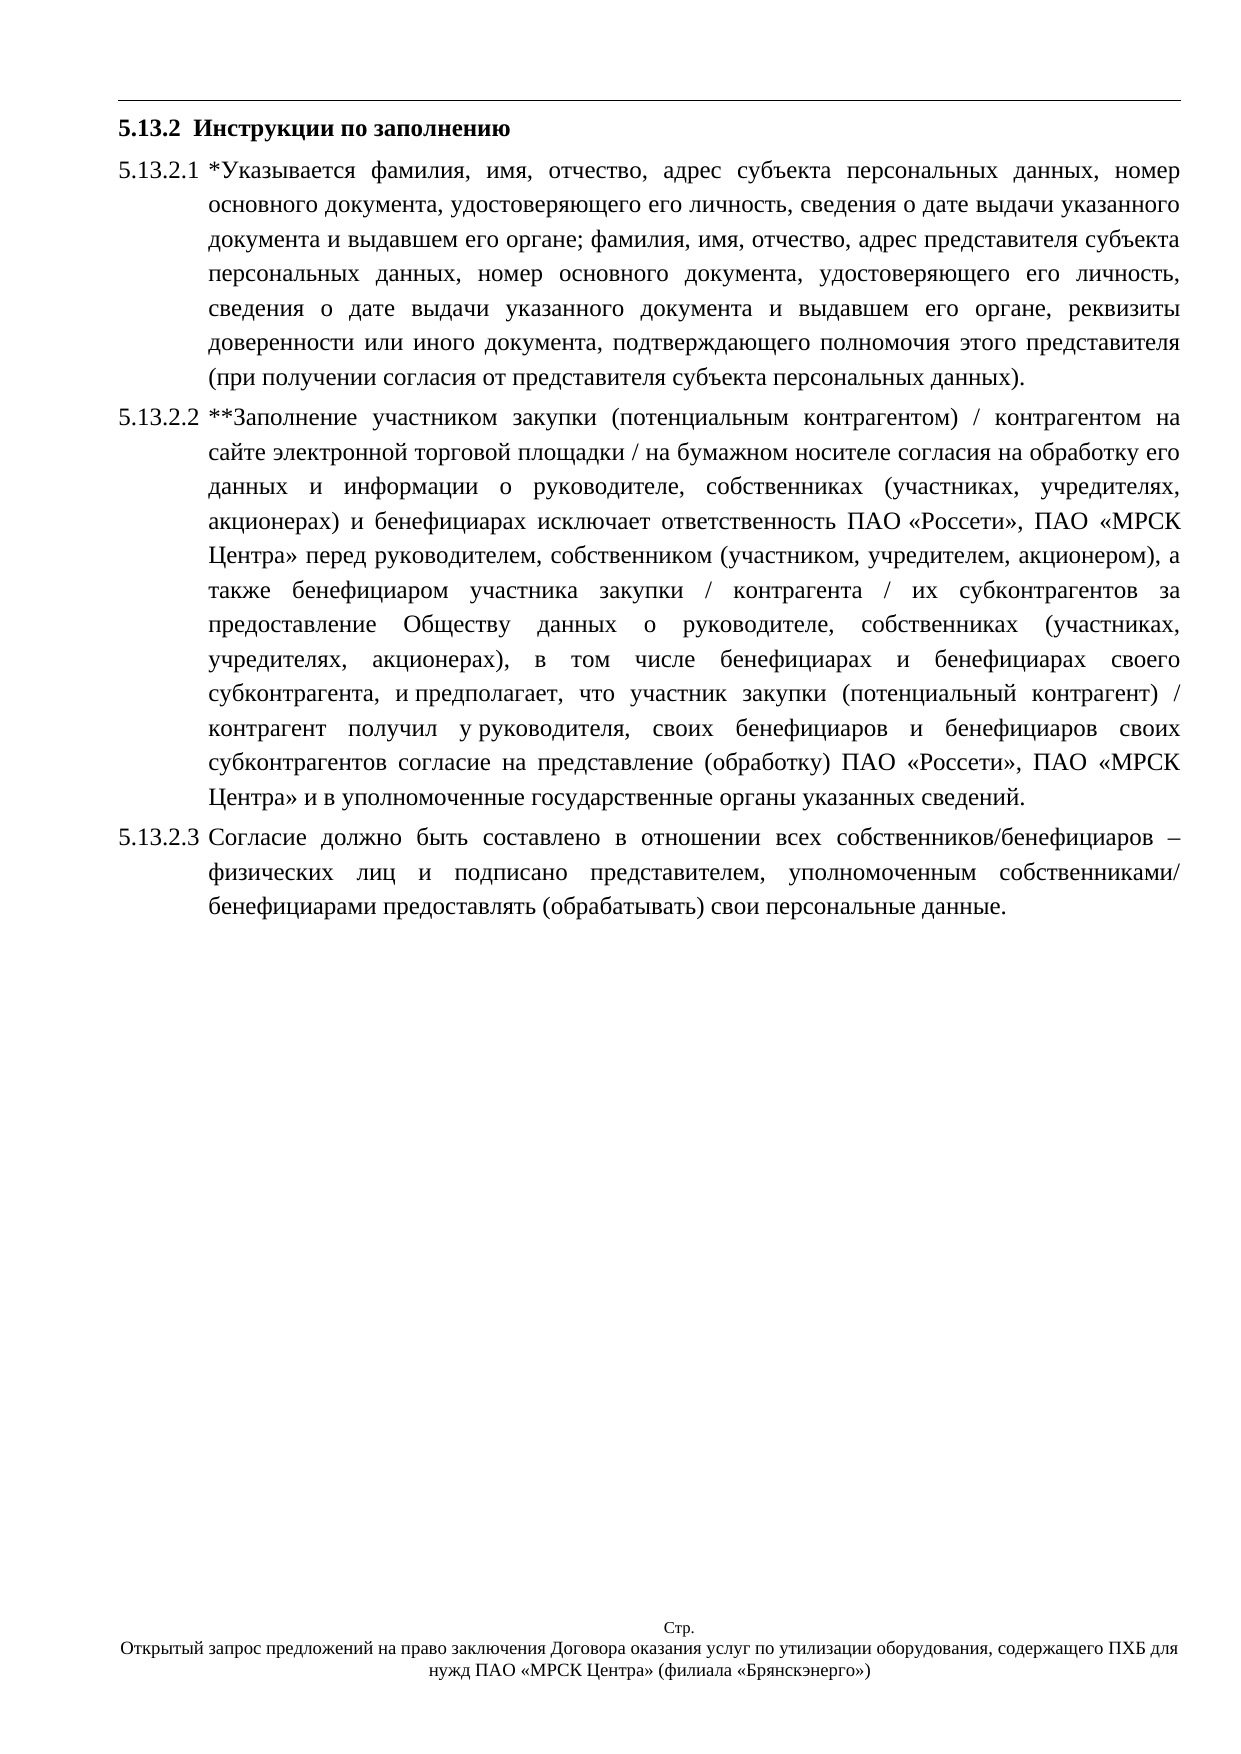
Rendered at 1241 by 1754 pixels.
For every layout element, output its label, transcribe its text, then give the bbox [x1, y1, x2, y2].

list **Заполнение участником закупки (потенциальным контрагентом) / контрагентом на сайте электронной торговой площадки / на бумажном носителе согласия на обработку его данных и информации о руководителе, собственниках (участниках, учредителях, акционерах) и бенефициарах исключает ответственность ПАО «Россети», ПАО «МРСК Центра» перед руководителем, собственником (участником, учредителем, акционером), а также бенефициаром участника закупки / контрагента / их субконтрагентов за предоставление Обществу данных о руководителе, собственниках (участниках, учредителях, акционерах), в том числе бенефициарах и бенефициарах своего субконтрагента, и предполагает, что участник закупки (потенциальный контрагент) / контрагент получил у руководителя, своих бенефициаров и бенефициаров своих субконтрагентов согласие на представление (обработку) ПАО «Россети», ПАО «МРСК Центра» и в уполномоченные государственные органы указанных сведений. [118, 402, 1181, 810]
list *Указывается фамилия, имя, отчество, адрес субъекта персональных данных, номер основного документа, удостоверяющего его личность, сведения о дате выдачи указанного документа и выдавшем его органе; фамилия, имя, отчество, адрес представителя субъекта персональных данных, номер основного документа, удостоверяющего его личность, сведения о дате выдачи указанного документа и выдавшем его органе, реквизиты доверенности или иного документа, подтверждающего полномочия этого представителя (при получении согласия от представителя субъекта персональных данных). [118, 155, 1181, 390]
subtitle Инструкции по заполнению [118, 113, 1181, 142]
list Согласие должно быть составлено в отношении всех собственников/бенефициаров – физических лиц и подписано представителем, уполномоченным собственниками/ бенефициарами предоставлять (обрабатывать) свои персональные данные. [118, 822, 1181, 920]
